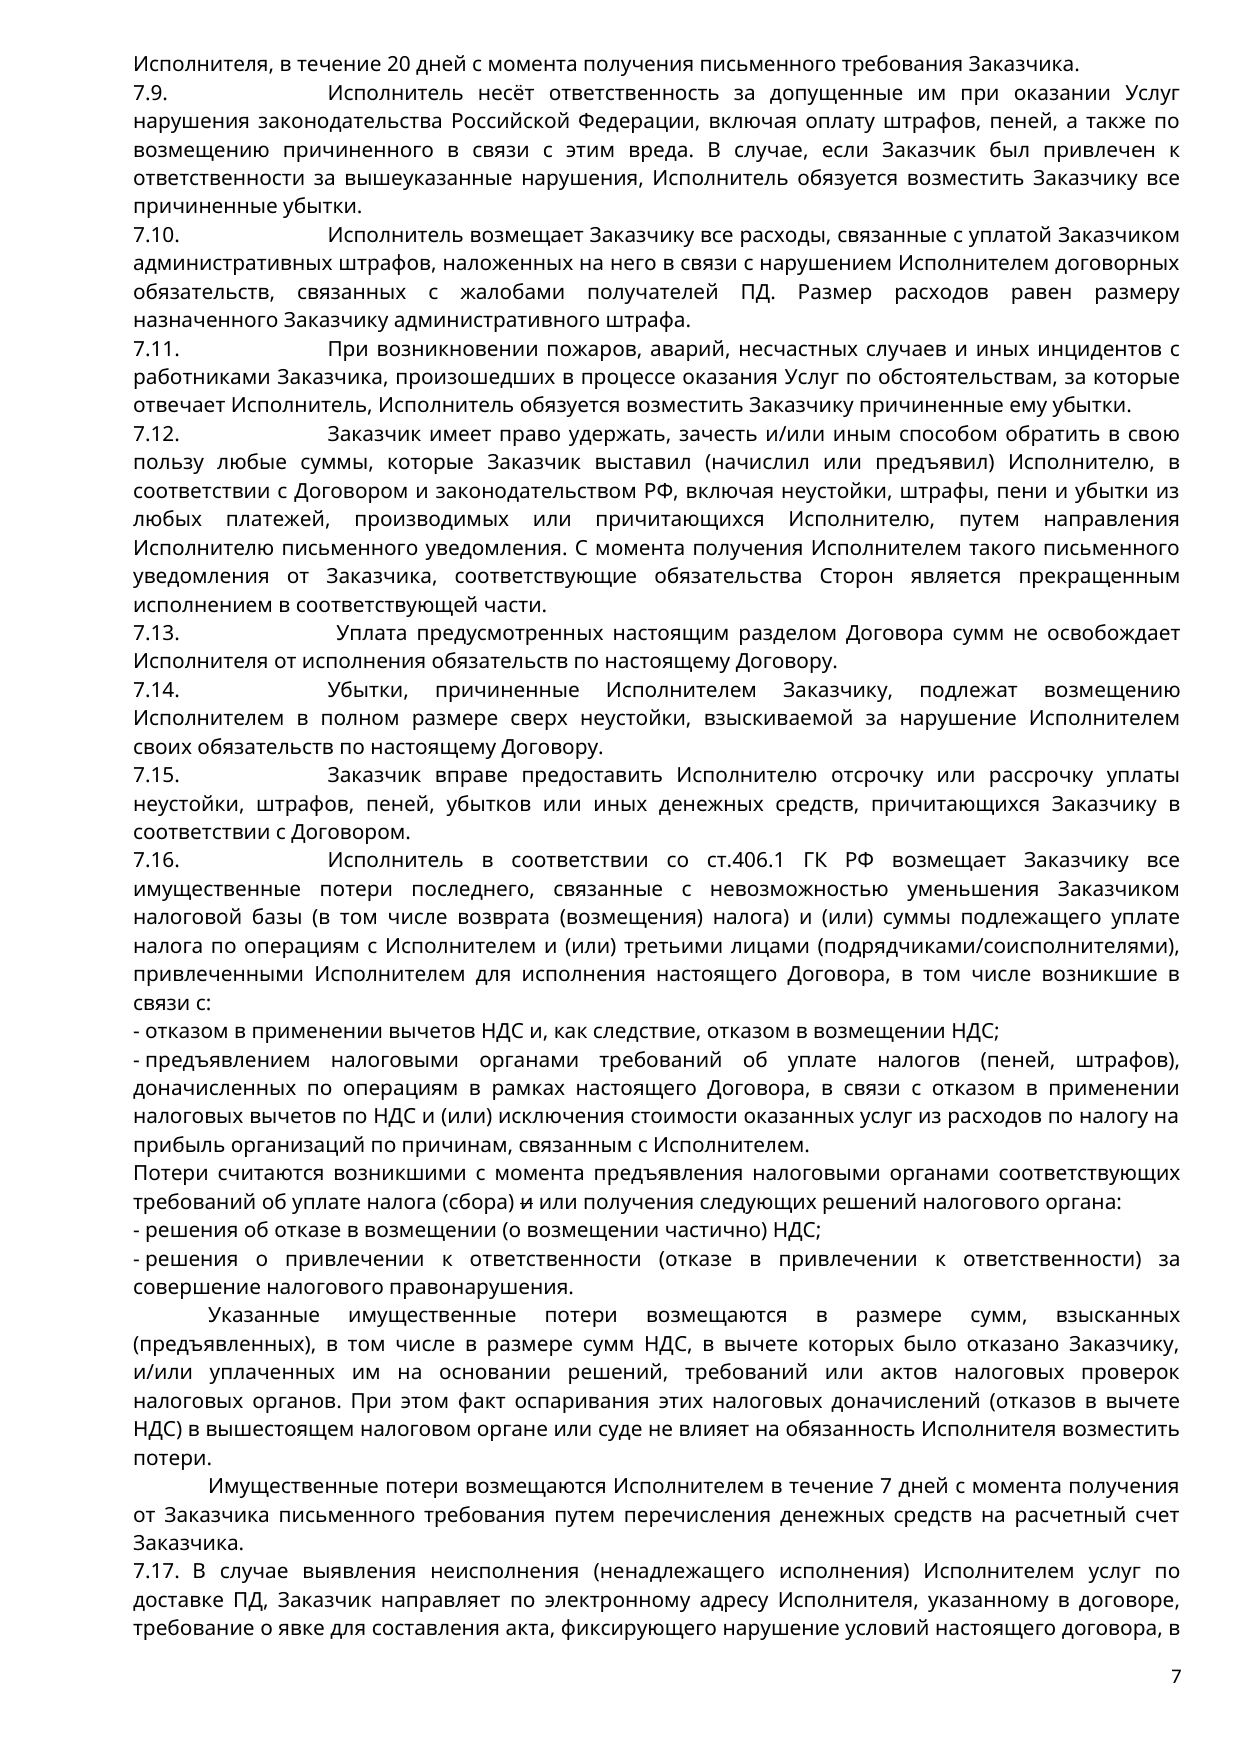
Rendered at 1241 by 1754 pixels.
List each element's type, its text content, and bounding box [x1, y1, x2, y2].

list Указанные имущественные потери возмещаются в размере сумм, взысканных (предъявленных), в том числе в размере сумм НДС, в вычете которых было отказано Заказчику, и/или уплаченных им на основании решений, требований или актов налоговых проверок налоговых органов. При этом факт оспаривания этих налоговых доначислений (отказов в вычете НДС) в вышестоящем налоговом органе или суде не влияет на обязанность Исполнителя возместить потери. [133, 1301, 1181, 1471]
list Уплата предусмотренных настоящим разделом Договора сумм не освобождает Исполнителя от исполнения обязательств по настоящему Договору. [133, 618, 1181, 675]
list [133, 1557, 1181, 1642]
list При возникновении пожаров, аварий, несчастных случаев и иных инцидентов с работниками Заказчика, произошедших в процессе оказания Услуг по обстоятельствам, за которые отвечает Исполнитель, Исполнитель обязуется возместить Заказчику причиненные ему убытки. [133, 334, 1181, 419]
list Имущественные потери возмещаются Исполнителем в течение 7 дней с момента получения от Заказчика письменного требования путем перечисления денежных средств на расчетный счет Заказчика. [133, 1471, 1181, 1557]
list - отказом в применении вычетов НДС и, как следствие, отказом в возмещении НДС; [133, 1016, 1181, 1045]
list - предъявлением налоговыми органами требований об уплате налогов (пеней, штрафов), доначисленных по операциям в рамках настоящего Договора, в связи с отказом в применении налоговых вычетов по НДС и (или) исключения стоимости оказанных услуг из расходов по налогу на прибыль организаций по причинам, связанным с Исполнителем. [133, 1045, 1181, 1158]
list Исполнитель в соответствии со ст.406.1 ГК РФ возмещает Заказчику все имущественные потери последнего, связанные с невозможностью уменьшения Заказчиком налоговой базы (в том числе возврата (возмещения) налога) и (или) суммы подлежащего уплате налога по операциям с Исполнителем и (или) третьими лицами (подрядчиками/соисполнителями), привлеченными Исполнителем для исполнения настоящего Договора, в том числе возникшие в связи с: [133, 846, 1181, 1016]
list - решения об отказе в возмещении (о возмещении частично) НДС; [133, 1215, 1181, 1244]
list Убытки, причиненные Исполнителем Заказчику, подлежат возмещению Исполнителем в полном размере сверх неустойки, взыскиваемой за нарушение Исполнителем своих обязательств по настоящему Договору. [133, 675, 1181, 760]
list Исполнитель возмещает Заказчику все расходы, связанные с уплатой Заказчиком административных штрафов, наложенных на него в связи с нарушением Исполнителем договорных обязательств, связанных с жалобами получателей ПД. Размер расходов равен размеру назначенного Заказчику административного штрафа. [133, 220, 1181, 334]
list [133, 49, 1181, 78]
list Исполнитель несёт ответственность за допущенные им при оказании Услуг нарушения законодательства Российской Федерации, включая оплату штрафов, пеней, а также по возмещению причиненного в связи с этим вреда. В случае, если Заказчик был привлечен к ответственности за вышеуказанные нарушения, Исполнитель обязуется возместить Заказчику все причиненные убытки. [133, 78, 1181, 220]
list Заказчик имеет право удержать, зачесть и/или иным способом обратить в свою пользу любые суммы, которые Заказчик выставил (начислил или предъявил) Исполнителю, в соответствии с Договором и законодательством РФ, включая неустойки, штрафы, пени и убытки из любых платежей, производимых или причитающихся Исполнителю, путем направления Исполнителю письменного уведомления. С момента получения Исполнителем такого письменного уведомления от Заказчика, соответствующие обязательства Сторон является прекращенным исполнением в соответствующей части. [133, 419, 1181, 618]
list - решения о привлечении к ответственности (отказе в привлечении к ответственности) за совершение налогового правонарушения. [133, 1244, 1181, 1301]
list Заказчик вправе предоставить Исполнителю отсрочку или рассрочку уплаты неустойки, штрафов, пеней, убытков или иных денежных средств, причитающихся Заказчику в соответствии с Договором. [133, 760, 1181, 846]
list Потери считаются возникшими с момента предъявления налоговыми органами соответствующих требований об уплате налога (сбора) и или получения следующих решений налогового органа: [133, 1158, 1181, 1215]
